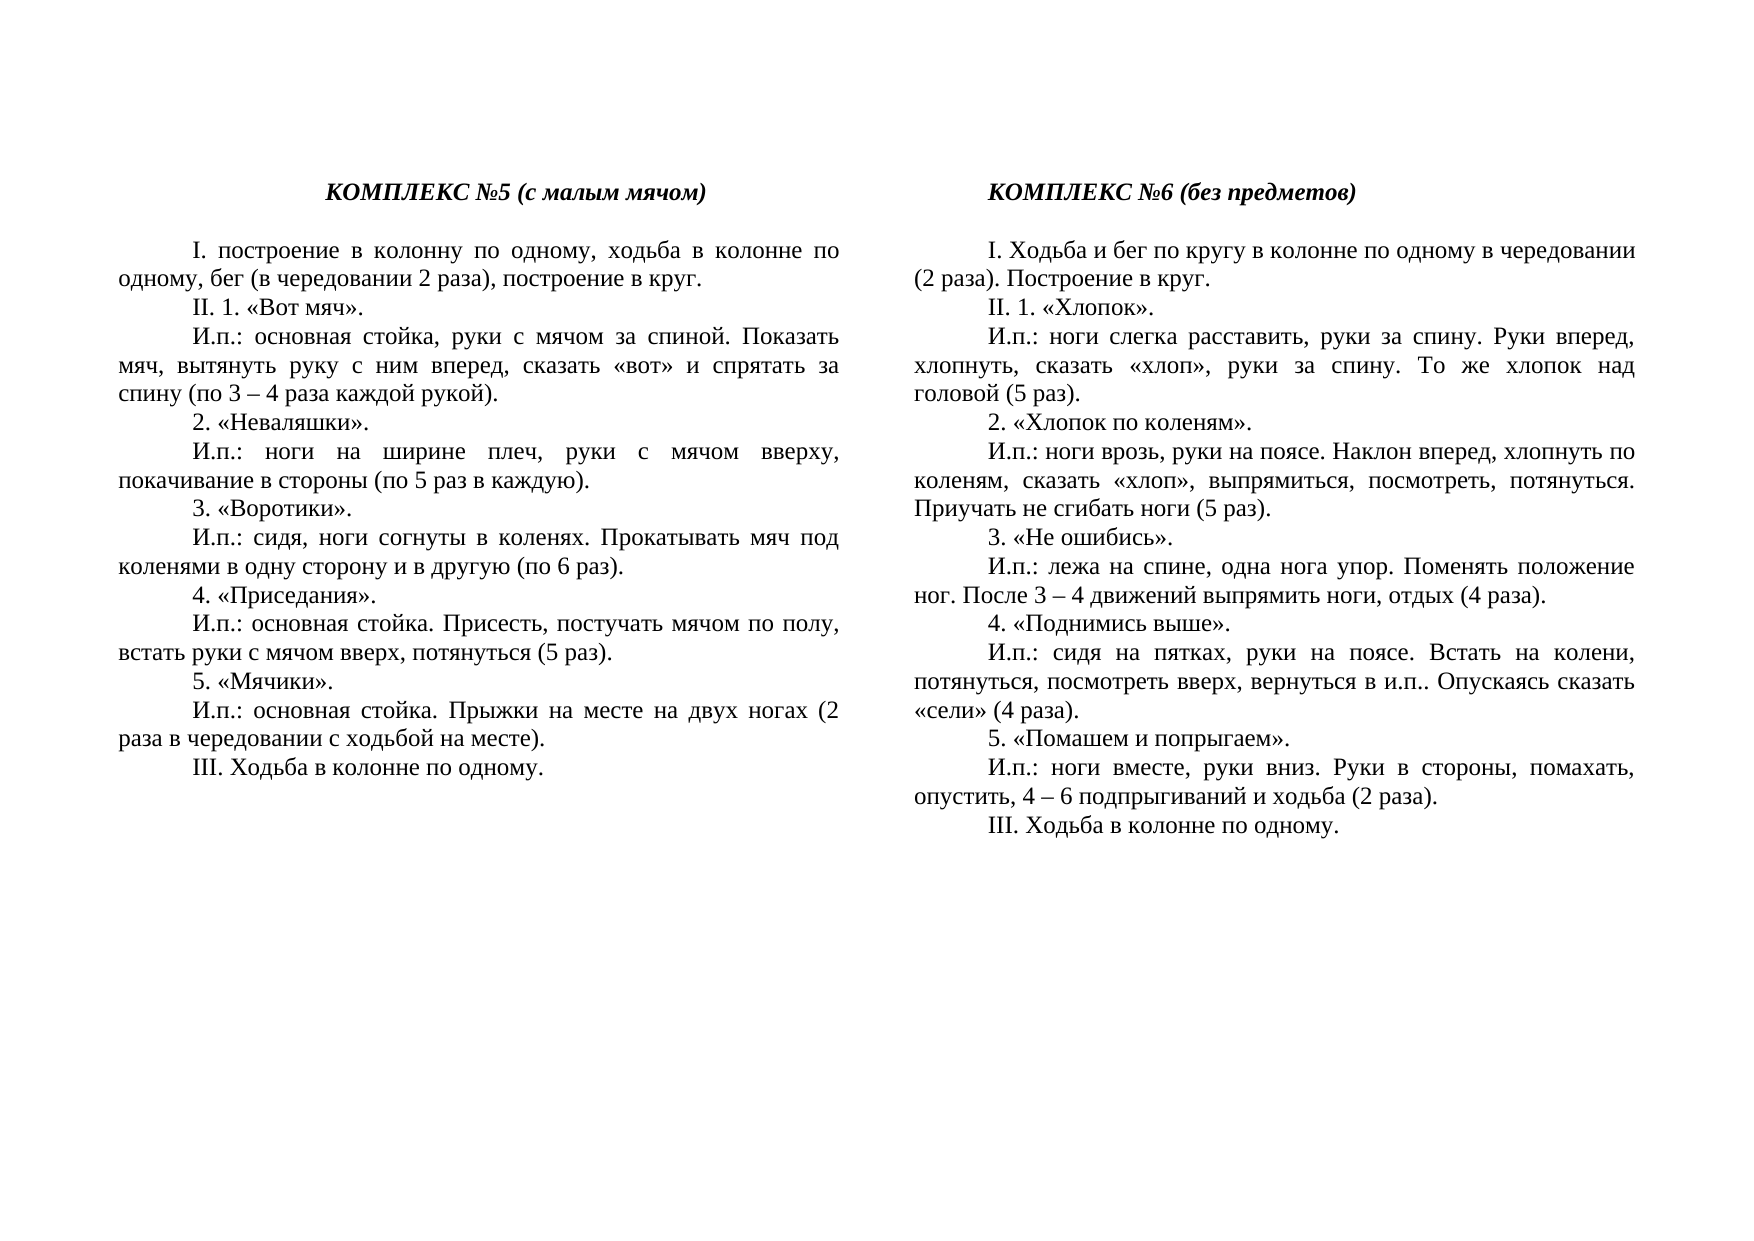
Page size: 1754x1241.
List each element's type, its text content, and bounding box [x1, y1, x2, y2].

text И.п.: основная стойка. Присесть, постучать мячом по полу, встать руки с мячом вверх, потянуться (5 раз). [118, 608, 840, 666]
text 2. «Хлопок по коленям». [914, 407, 1636, 436]
text КОМПЛЕКС №5 (с малым мячом) [118, 177, 840, 206]
text И.п.: лежа на спине, одна нога упор. Поменять положение ног. После 3 – 4 движений выпрямить ноги, отдых (4 раза). [914, 551, 1636, 608]
text 4. «Приседания». [118, 580, 840, 608]
text И.п.: сидя на пятках, руки на поясе. Встать на колени, потянуться, посмотреть вверх, вернуться в и.п.. Опускаясь сказать «сели» (4 раза). [914, 637, 1636, 723]
text И.п.: сидя, ноги согнуты в коленях. Прокатывать мяч под коленями в одну сторону и в другую (по 6 раз). [118, 522, 840, 580]
text 2. «Неваляшки». [118, 407, 840, 436]
text И.п.: основная стойка, руки с мячом за спиной. Показать мяч, вытянуть руку с ним вперед, сказать «вот» и спрятать за спину (по 3 – 4 раза каждой рукой). [118, 321, 840, 407]
text I. Ходьба и бег по кругу в колонне по одному в чередовании (2 раза). Построение в круг. [914, 235, 1636, 292]
text И.п.: основная стойка. Прыжки на месте на двух ногах (2 раза в чередовании с ходьбой на месте). [118, 695, 840, 752]
text 5. «Мячики». [118, 666, 840, 695]
text 3. «Не ошибись». [914, 522, 1636, 551]
text I. построение в колонну по одному, ходьба в колонне по одному, бег (в чередовании 2 раза), построение в круг. [118, 235, 840, 292]
text КОМПЛЕКС №6 (без предметов) [914, 177, 1636, 206]
text II. 1. «Вот мяч». [118, 292, 840, 321]
text II. 1. «Хлопок». [914, 292, 1636, 321]
text И.п.: ноги слегка расставить, руки за спину. Руки вперед, хлопнуть, сказать «хлоп», руки за спину. То же хлопок над головой (5 раз). [914, 321, 1636, 407]
text И.п.: ноги врозь, руки на поясе. Наклон вперед, хлопнуть по коленям, сказать «хлоп», выпрямиться, посмотреть, потянуться. Приучать не сгибать ноги (5 раз). [914, 436, 1636, 522]
text 4. «Поднимись выше». [914, 608, 1636, 637]
text 5. «Помашем и попрыгаем». [914, 723, 1636, 752]
text И.п.: ноги на ширине плеч, руки с мячом вверху, покачивание в стороны (по 5 раз в каждую). [118, 436, 840, 493]
text 3. «Воротики». [118, 493, 840, 522]
text III. Ходьба в колонне по одному. [118, 752, 840, 781]
text III. Ходьба в колонне по одному. [914, 810, 1636, 838]
text И.п.: ноги вместе, руки вниз. Руки в стороны, помахать, опустить, 4 – 6 подпрыгиваний и ходьба (2 раза). [914, 752, 1636, 810]
